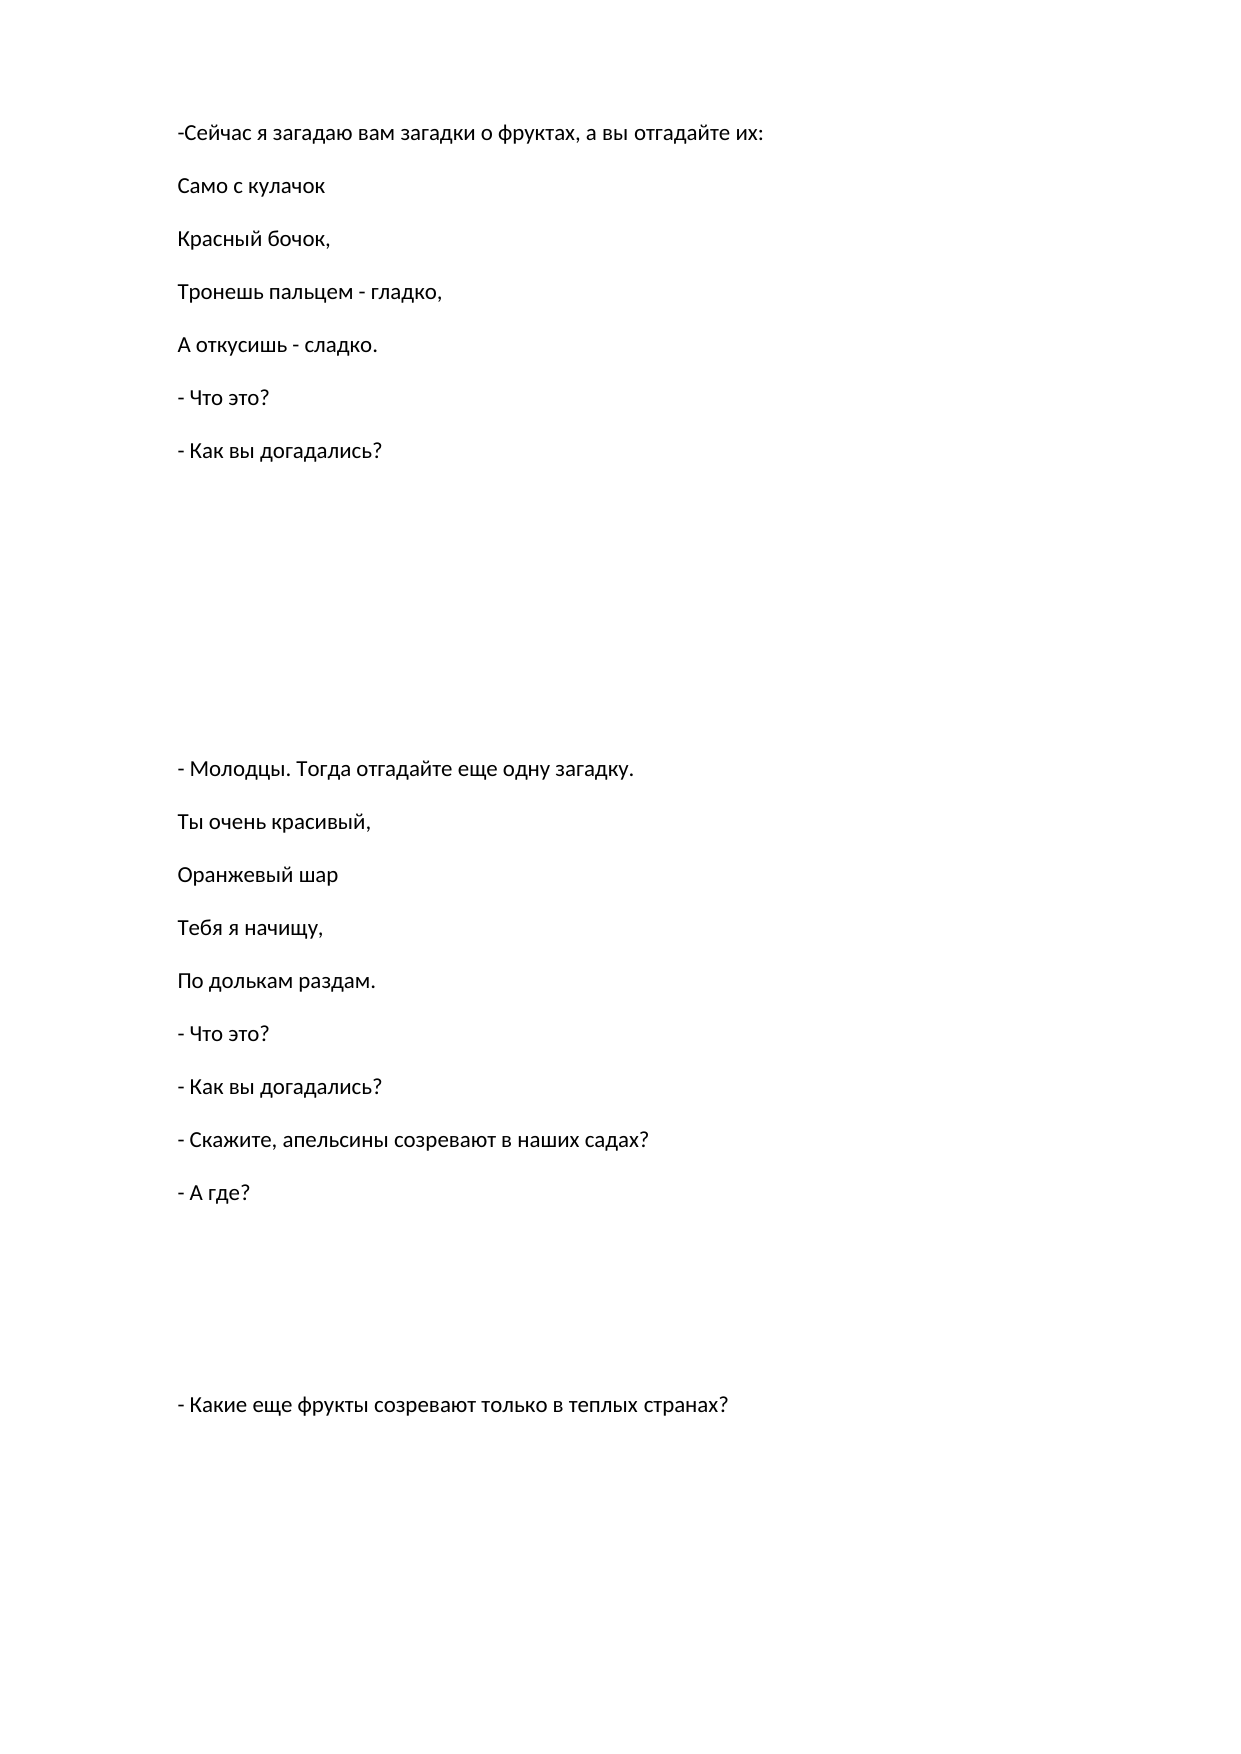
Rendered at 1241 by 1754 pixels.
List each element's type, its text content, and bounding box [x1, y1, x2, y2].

text - Скажите, апельсины созревают в наших садах? [177, 1126, 1152, 1153]
text - Как вы догадались? [177, 1072, 1152, 1101]
text Оранжевый шар [177, 860, 1152, 888]
text - Молодцы. Тогда отгадайте еще одну загадку. [177, 754, 1152, 782]
text - Что это? [177, 1019, 1152, 1047]
text - Как вы догадались? [177, 436, 1152, 464]
text - Какие еще фрукты созревают только в теплых странах? [177, 1391, 1152, 1419]
text Тронешь пальцем - гладко, [177, 277, 1152, 305]
text - А где? [177, 1178, 1152, 1207]
text Само с кулачок [177, 171, 1152, 199]
text Тебя я начищу, [177, 913, 1152, 941]
text По долькам раздам. [177, 966, 1152, 994]
text Красный бочок, [177, 224, 1152, 252]
text -Сейчас я загадаю вам загадки о фруктах, а вы отгадайте их: [177, 118, 1152, 146]
text А откусишь - сладко. [177, 330, 1152, 358]
text - Что это? [177, 383, 1152, 411]
text Ты очень красивый, [177, 807, 1152, 835]
